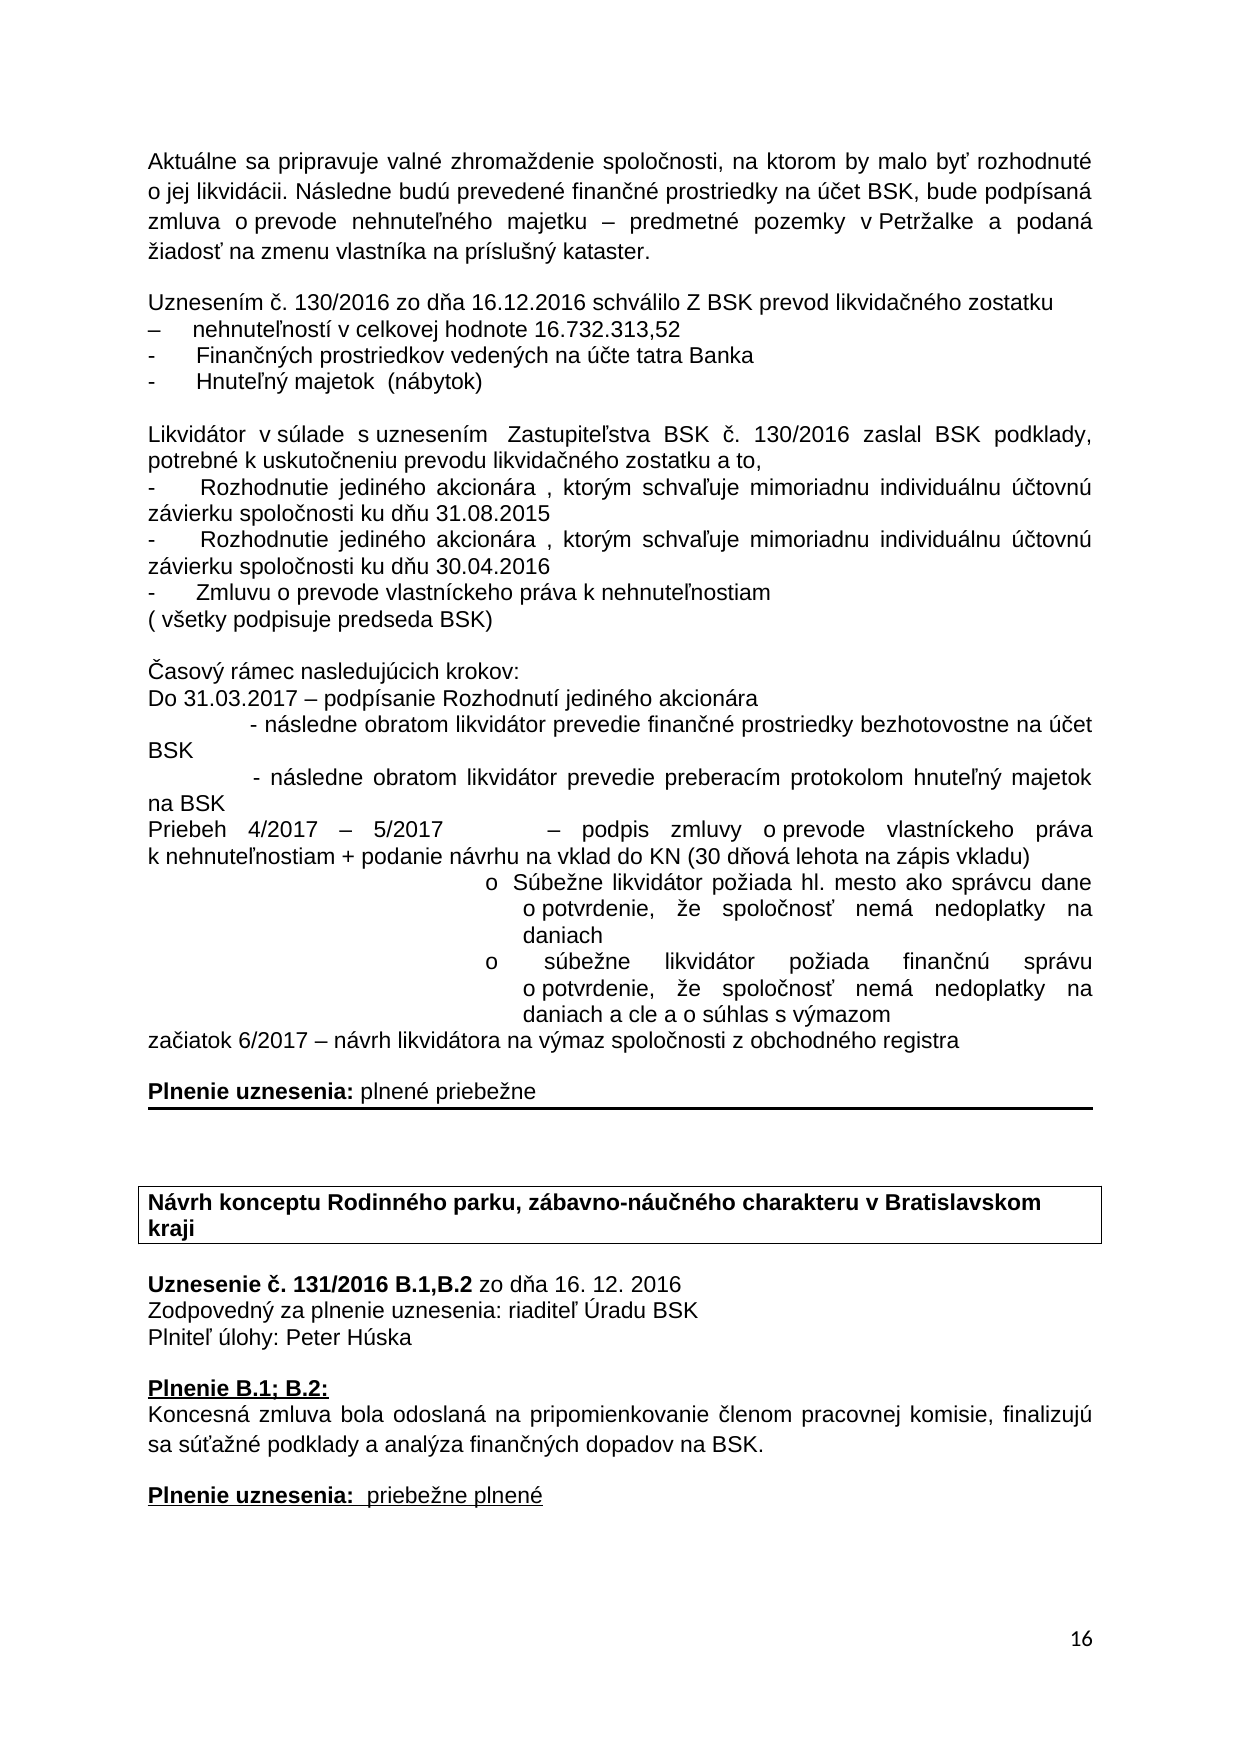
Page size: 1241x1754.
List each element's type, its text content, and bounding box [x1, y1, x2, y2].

text - Zmluvu o prevode vlastníckeho práva k nehnuteľnostiam [148, 579, 1093, 606]
text - následne obratom likvidátor prevedie preberacím protokolom hnuteľný majetok na BSK [148, 764, 1093, 816]
text – nehnuteľností v celkovej hodnote 16.732.313,52 [148, 316, 1093, 342]
text Priebeh 4/2017 – 5/2017 – podpis zmluvy o prevode vlastníckeho práva k nehnuteľnostiam + podanie návrhu na vklad do KN (30 dňová lehota na zápis vkladu) [148, 816, 1093, 869]
text Časový rámec nasledujúcich krokov: [148, 658, 1093, 684]
text Uznesením č. 130/2016 zo dňa 16.12.2016 schválilo Z BSK prevod likvidačného zostatku [148, 289, 1093, 316]
list o Súbežne likvidátor požiada hl. mesto ako správcu dane o potvrdenie, že spoločnosť nemá nedoplatky na daniach [485, 869, 1093, 948]
text Koncesná zmluva bola odoslaná na pripomienkovanie členom pracovnej komisie, finalizujú sa súťažné podklady a analýza finančných dopadov na BSK. [148, 1401, 1093, 1457]
text Plnenie B.1; B.2: [148, 1374, 1093, 1401]
list o súbežne likvidátor požiada finančnú správu o potvrdenie, že spoločnosť nemá nedoplatky na daniach a cle a o súhlas s výmazom [485, 948, 1093, 1027]
text začiatok 6/2017 – návrh likvidátora na výmaz spoločnosti z obchodného registra [148, 1027, 1093, 1053]
text - Rozhodnutie jediného akcionára , ktorým schvaľuje mimoriadnu individuálnu účtovnú závierku spoločnosti ku dňu 30.04.2016 [148, 526, 1093, 579]
text - Rozhodnutie jediného akcionára , ktorým schvaľuje mimoriadnu individuálnu účtovnú závierku spoločnosti ku dňu 31.08.2015 [148, 474, 1093, 526]
text Návrh konceptu Rodinného parku, zábavno-náučného charakteru v Bratislavskom kraji [139, 1187, 1101, 1243]
text Plniteľ úlohy: Peter Húska [148, 1323, 1093, 1350]
text Likvidátor v súlade s uznesením Zastupiteľstva BSK č. 130/2016 zaslal BSK podklady, potrebné k uskutočneniu prevodu likvidačného zostatku a to, [148, 421, 1093, 474]
text - Hnuteľný majetok (nábytok) [148, 368, 1093, 395]
text Do 31.03.2017 – podpísanie Rozhodnutí jediného akcionára [148, 684, 1093, 711]
text Plnenie uznesenia: plnené priebežne [148, 1078, 1093, 1107]
text ( všetky podpisuje predseda BSK) [148, 606, 1093, 632]
text Plnenie uznesenia: priebežne plnené [148, 1482, 1093, 1508]
text Zodpovedný za plnenie uznesenia: riaditeľ Úradu BSK [148, 1297, 1093, 1323]
text - Finančných prostriedkov vedených na účte tatra Banka [148, 342, 1093, 368]
text Uznesenie č. 131/2016 B.1,B.2 zo dňa 16. 12. 2016 [148, 1271, 1093, 1297]
text - následne obratom likvidátor prevedie finančné prostriedky bezhotovostne na účet BSK [148, 711, 1093, 764]
text Aktuálne sa pripravuje valné zhromaždenie spoločnosti, na ktorom by malo byť rozhodnuté o jej likvidácii. Následne budú prevedené finančné prostriedky na účet BSK, bude podpísaná zmluva o prevode nehnuteľného majetku – predmetné pozemky v Petržalke a podaná žiadosť na zmenu vlastníka na príslušný kataster. [148, 148, 1093, 264]
